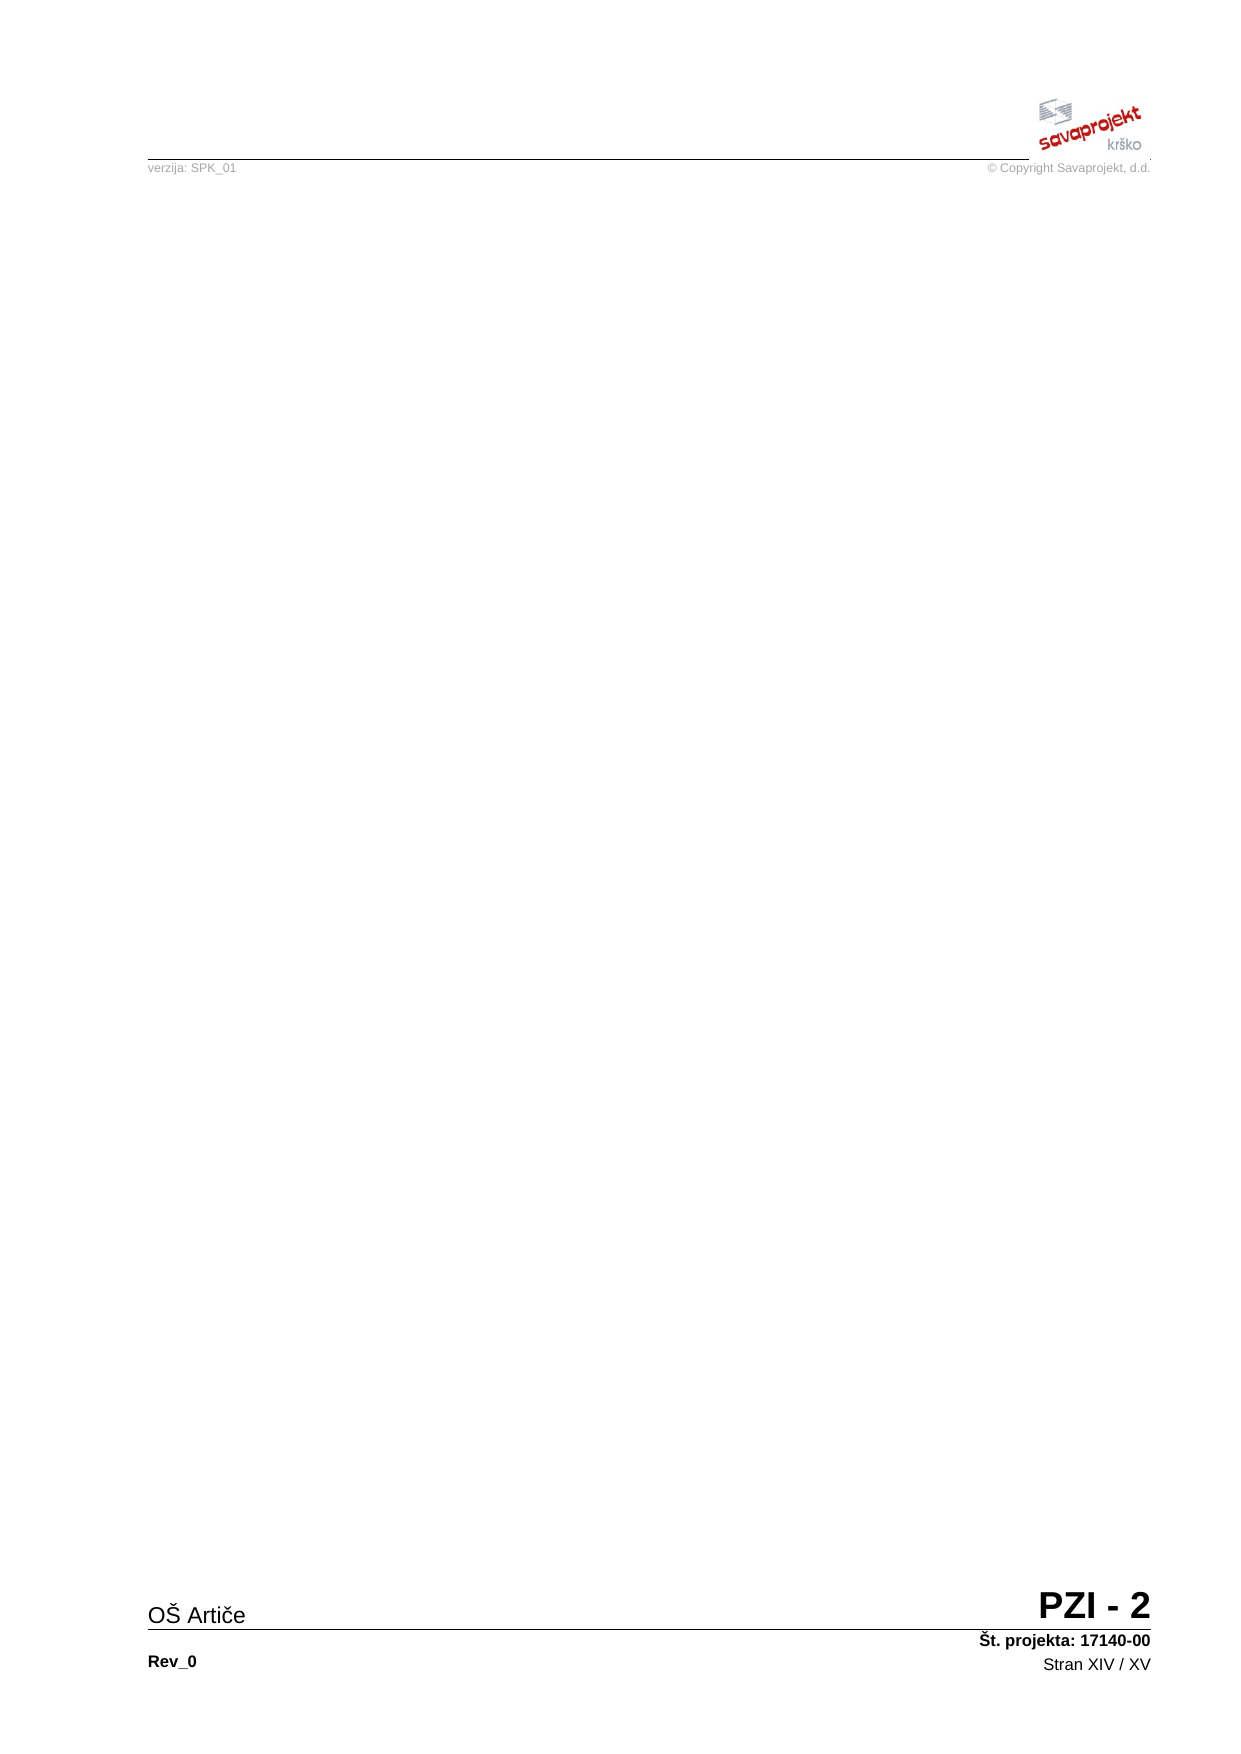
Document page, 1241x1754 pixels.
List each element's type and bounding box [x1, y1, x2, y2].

picture [1029, 88, 1151, 160]
